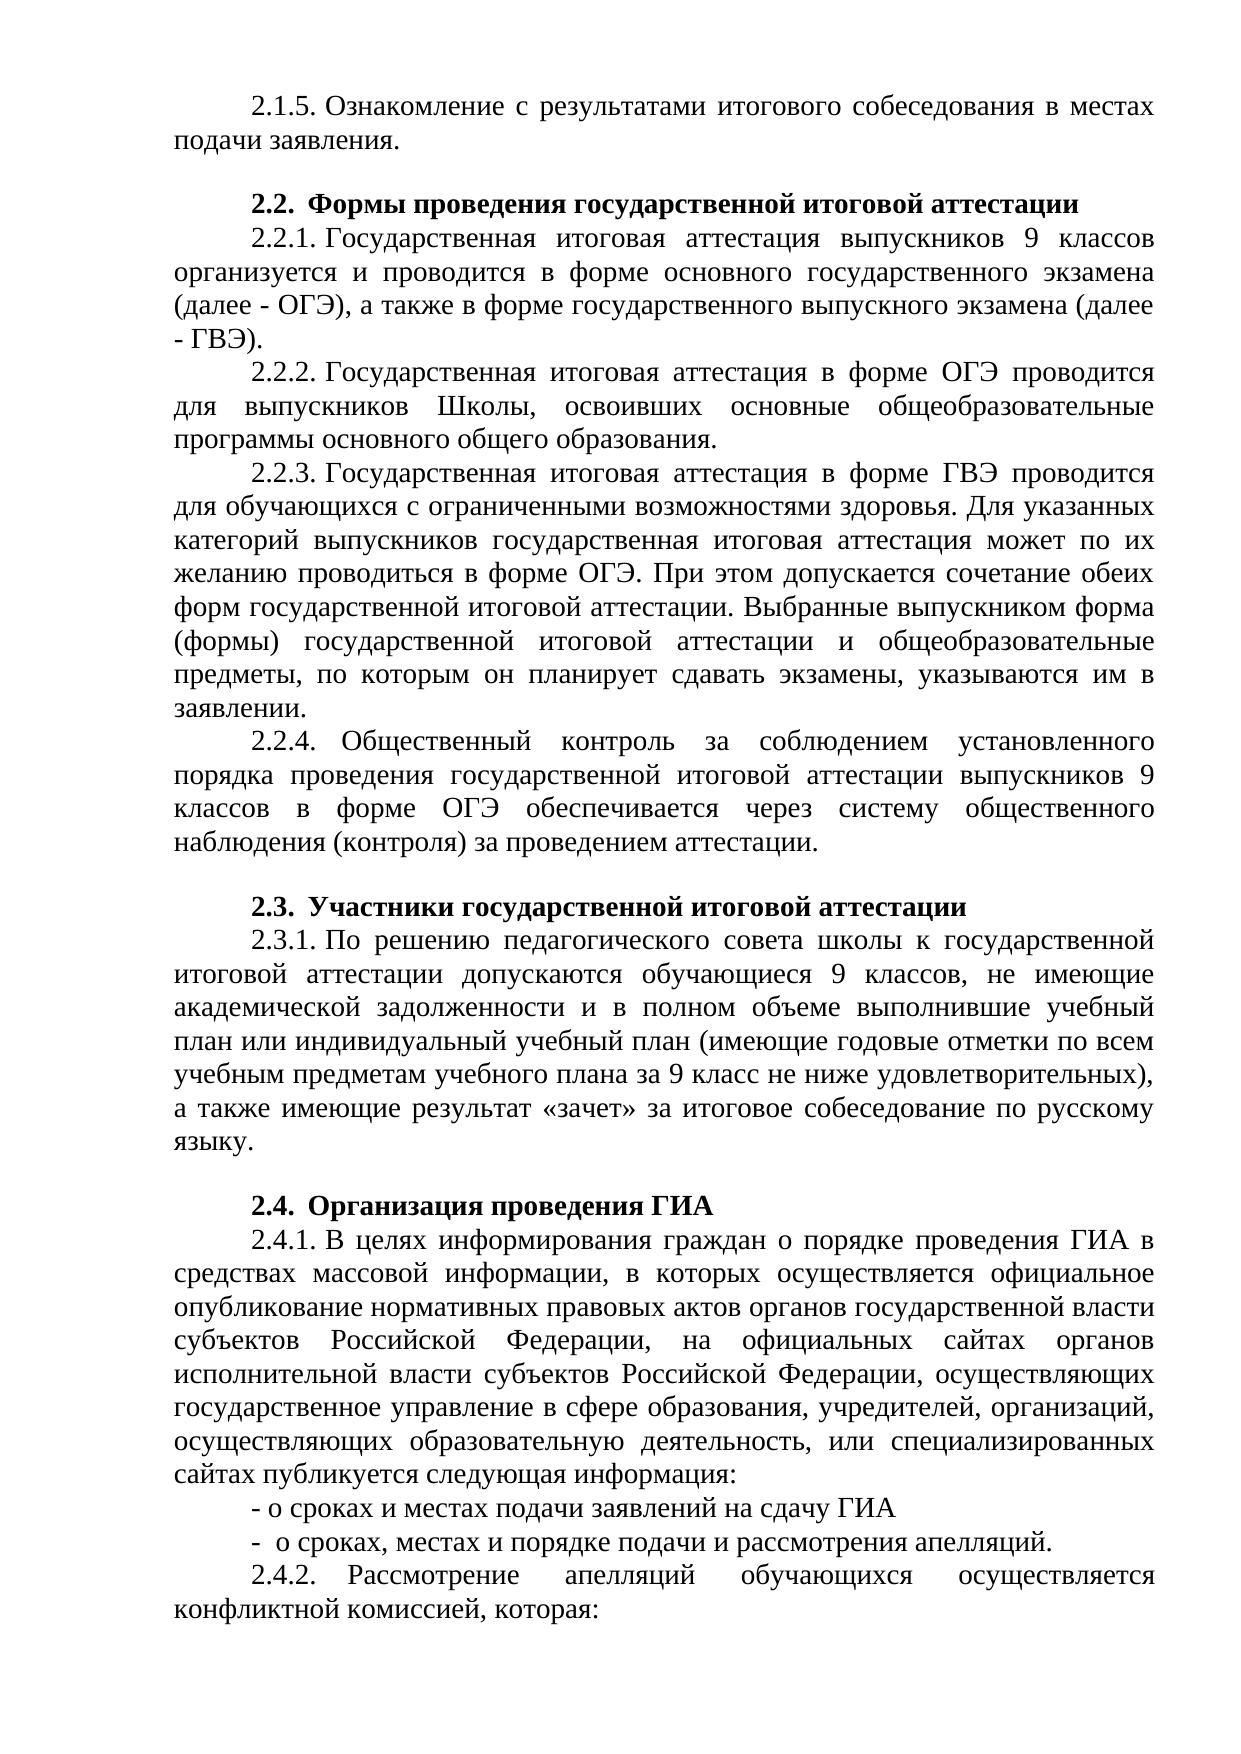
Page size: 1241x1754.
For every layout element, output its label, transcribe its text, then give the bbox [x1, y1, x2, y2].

list о сроках, местах и порядке подачи и рассмотрения апелляций. [174, 1524, 1155, 1558]
list Государственная итоговая аттестация в форме ГВЭ проводится для обучающихся с ограниченными возможностями здоровья. Для указанных категорий выпускников государственная итоговая аттестация может по их желанию проводиться в форме ОГЭ. При этом допускается сочетание обеих форм государственной итоговой аттестации. Выбранные выпускником форма (формы) государственной итоговой аттестации и общеобразовательные предметы, по которым он планирует сдавать экзамены, указываются им в заявлении. [174, 455, 1155, 724]
list В целях информирования граждан о порядке проведения ГИА в средствах массовой информации, в которых осуществляется официальное опубликование нормативных правовых актов органов государственной власти субъектов Российской Федерации, на официальных сайтах органов исполнительной власти субъектов Российской Федерации, осуществляющих государственное управление в сфере образования, учредителей, организаций, осуществляющих образовательную деятельность, или специализированных сайтах публикуется следующая информация: [174, 1222, 1155, 1491]
list Рассмотрение апелляций обучающихся осуществляется конфликтной комиссией, которая: [174, 1558, 1155, 1625]
list Общественный контроль за соблюдением установленного порядка проведения государственной итоговой аттестации выпускников 9 классов в форме ОГЭ обеспечивается через систему общественного наблюдения (контроля) за проведением аттестации. [174, 724, 1155, 858]
list Государственная итоговая аттестация выпускников 9 классов организуется и проводится в форме основного государственного экзамена (далее - ОГЭ), а также в форме государственного выпускного экзамена (далее - ГВЭ). [174, 221, 1155, 355]
list Участники государственной итоговой аттестации [174, 889, 1155, 923]
list Формы проведения государственной итоговой аттестации [174, 187, 1155, 221]
text - о сроках и местах подачи заявлений на сдачу ГИА [174, 1491, 1155, 1524]
list Ознакомление с результатами итогового собеседования в местах подачи заявления. [174, 89, 1155, 156]
list Организация проведения ГИА [174, 1189, 1155, 1222]
list По решению педагогического совета школы к государственной итоговой аттестации допускаются обучающиеся 9 классов, не имеющие академической задолженности и в полном объеме выполнившие учебный план или индивидуальный учебный план (имеющие годовые отметки по всем учебным предметам учебного плана за 9 класс не ниже удовлетворительных), а также имеющие результат «зачет» за итоговое собеседование по русскому языку. [174, 923, 1155, 1157]
list Государственная итоговая аттестация в форме ОГЭ проводится для выпускников Школы, освоивших основные общеобразовательные программы основного общего образования. [174, 355, 1155, 455]
